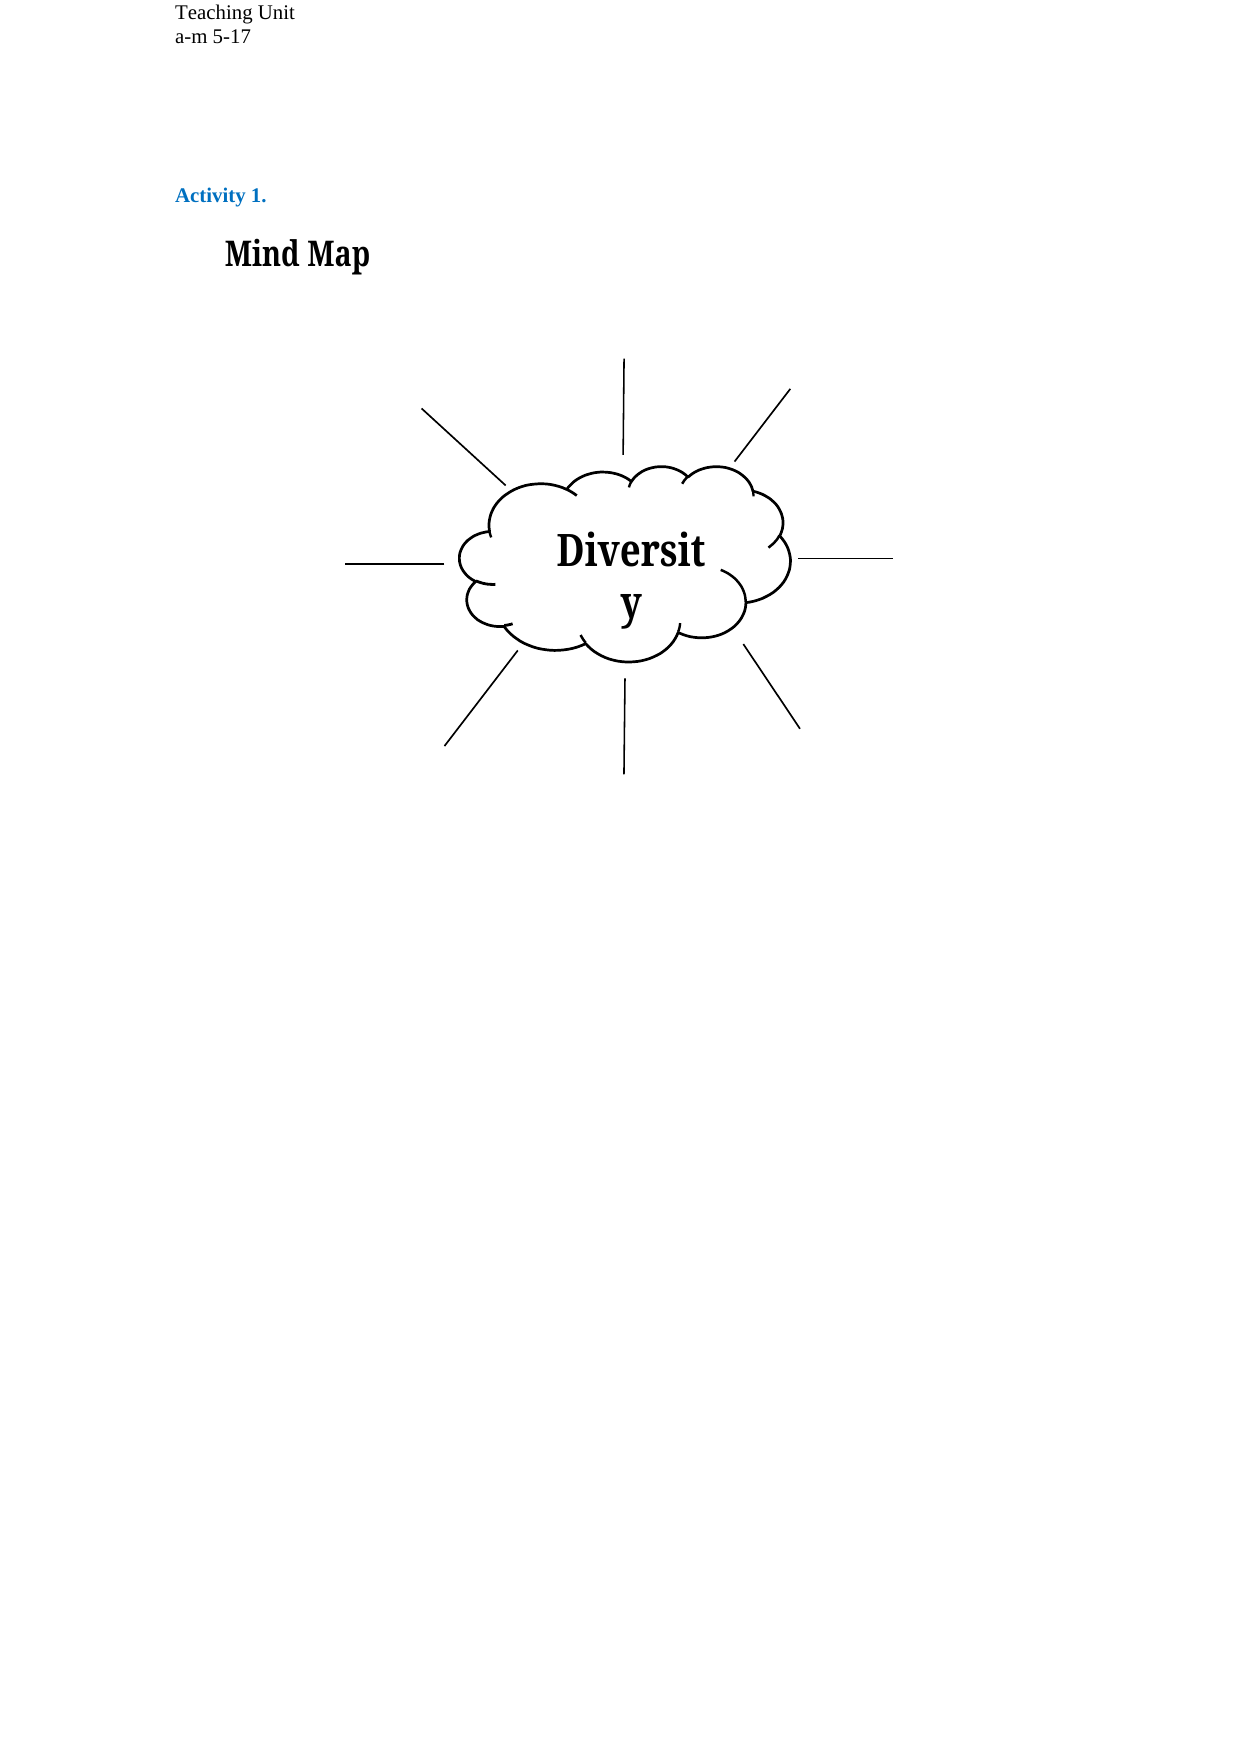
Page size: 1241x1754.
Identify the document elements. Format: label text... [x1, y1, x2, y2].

text Activity 1. [175, 185, 1065, 206]
text Diversity [546, 529, 716, 633]
text Mind Map [224, 237, 1065, 277]
